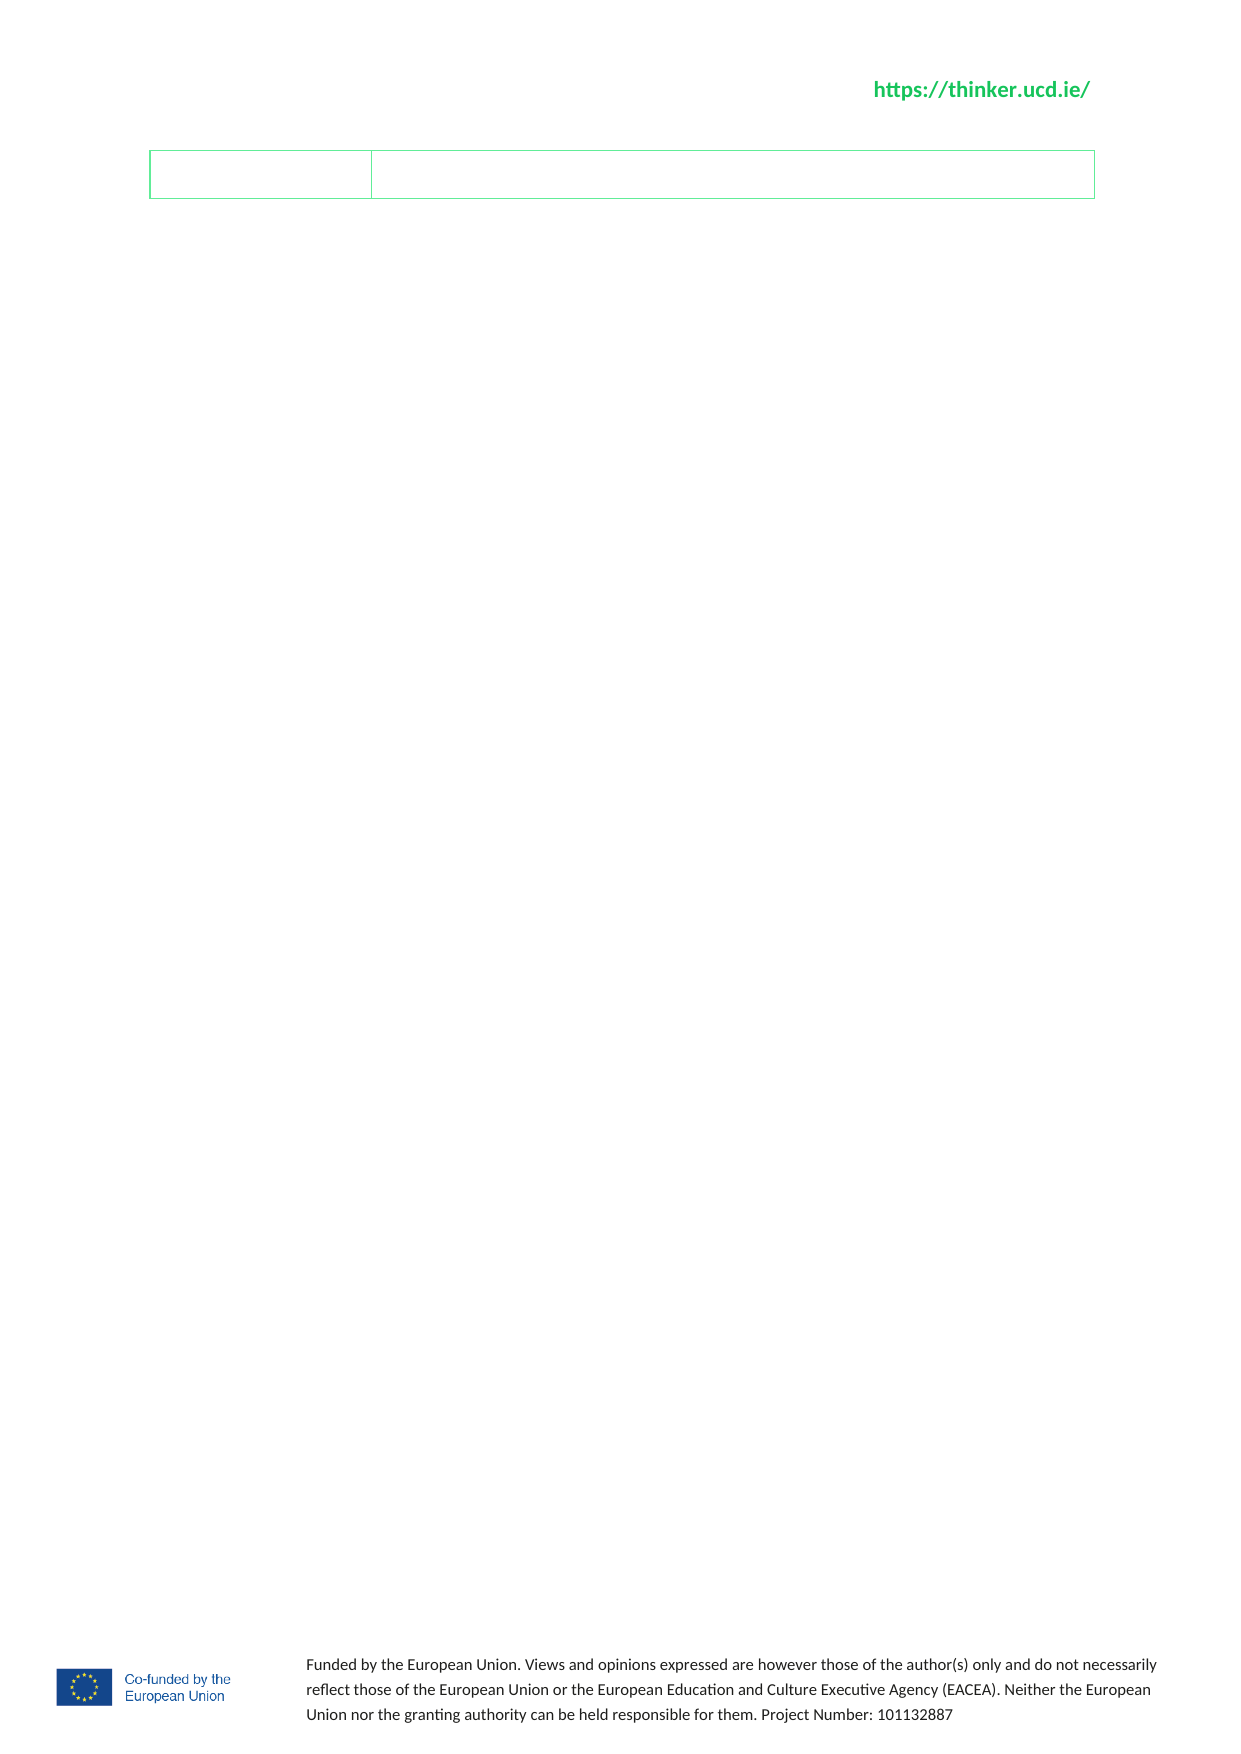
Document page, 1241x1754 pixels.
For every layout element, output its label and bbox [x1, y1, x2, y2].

table_cell [372, 151, 1094, 198]
table_cell [151, 151, 371, 198]
picture [44, 1646, 260, 1730]
